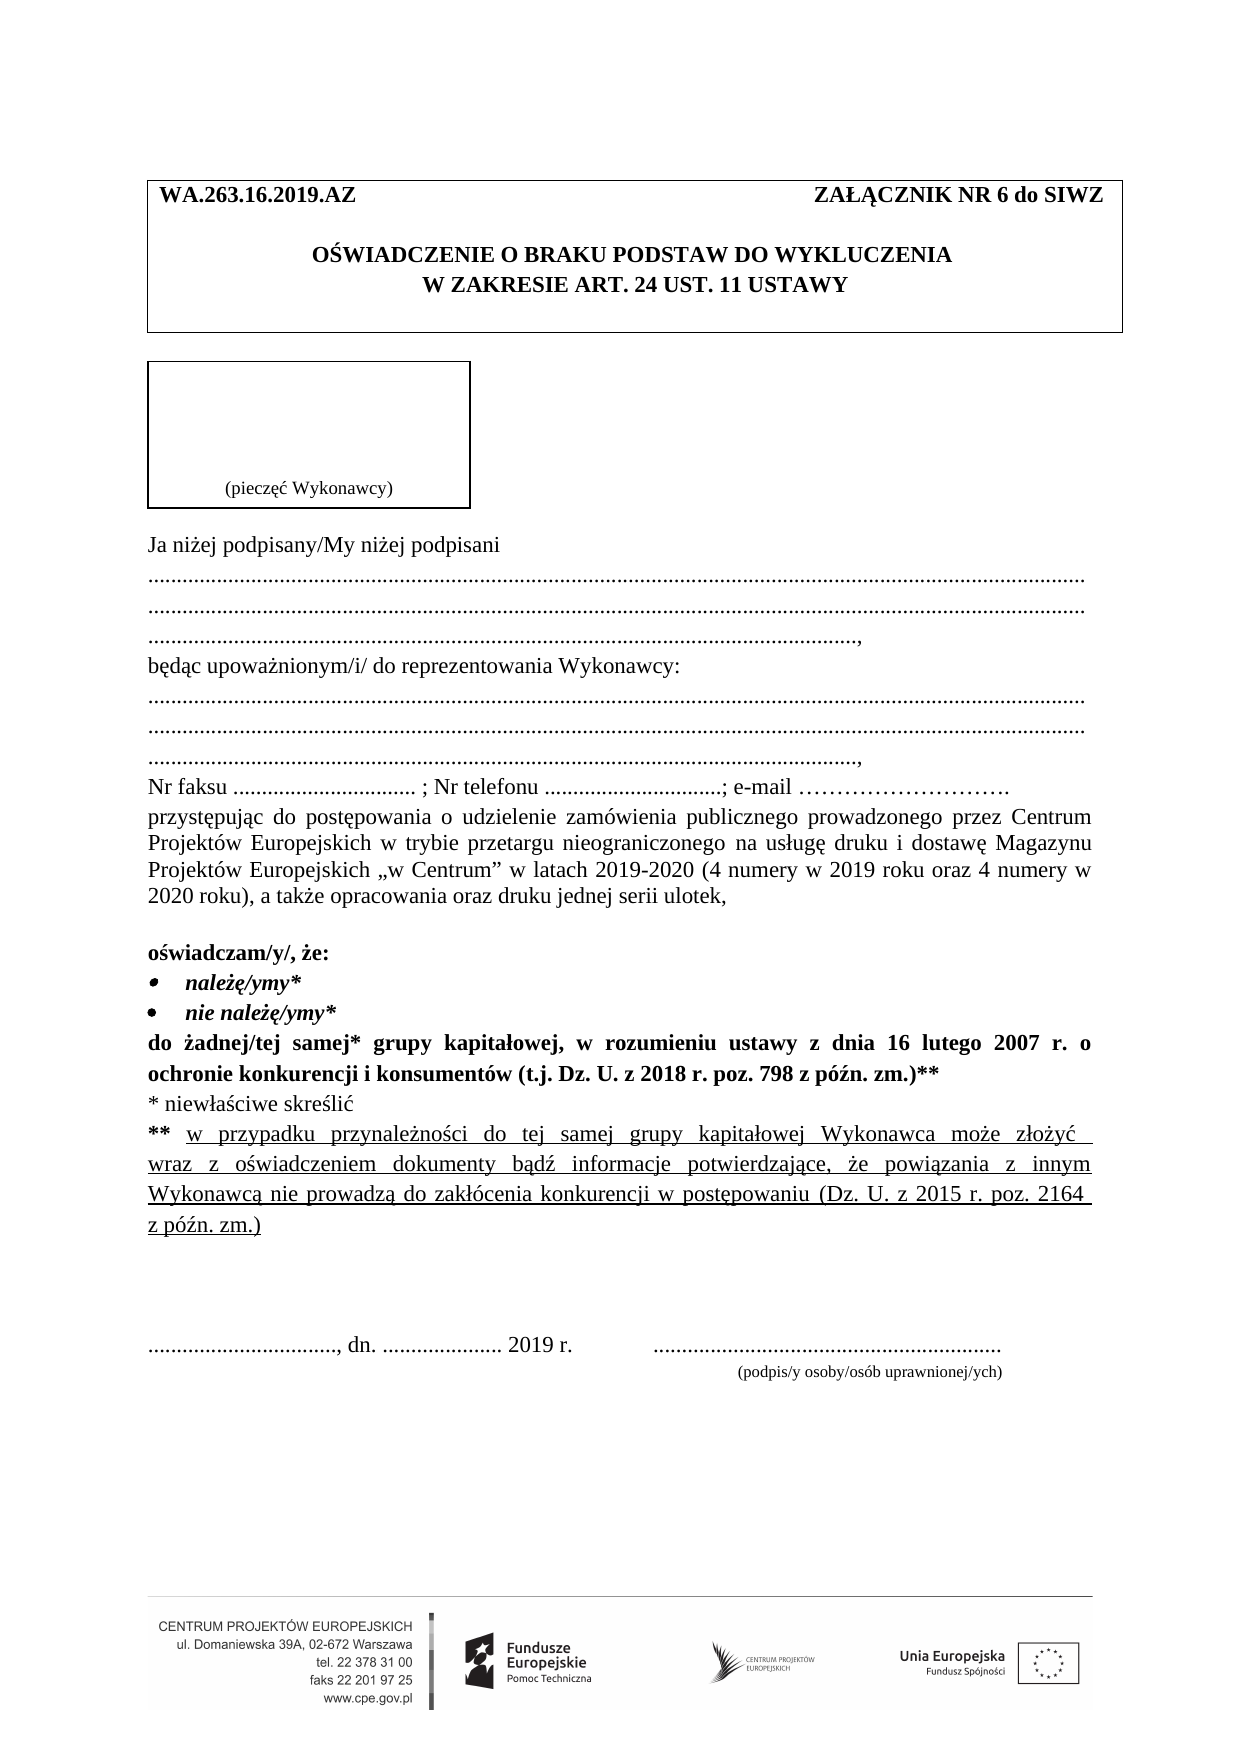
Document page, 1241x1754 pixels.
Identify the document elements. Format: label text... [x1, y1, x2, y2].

table_header WA.263.16.2019.AZ ZAŁĄCZNIK NR 6 do SIWZ [148, 181, 1122, 241]
list należę/ymy* [148, 969, 1093, 995]
text do żadnej/tej samej* grupy kapitałowej, w rozumieniu ustawy z dnia 16 lutego 2007 r. o ochronie konkurencji i konsumentów (t.j. Dz. U. z 2018 r. poz. 798 z późn. zm.)** [148, 1029, 1093, 1086]
text * niewłaściwe skreślić [148, 1090, 1093, 1116]
text ................................., dn. ..................... 2019 r. ............................................................. [148, 1331, 1093, 1358]
text ** w przypadku przynależności do tej samej grupy kapitałowej Wykonawca może złożyć wraz z oświadczeniem dokumenty bądź informacje potwierdzające, że powiązania z innym Wykonawcą nie prowadzą do zakłócenia konkurencji w postępowaniu (Dz. U. z 2015 r. poz. 2164 z późn. zm.) [148, 1120, 1093, 1237]
text (pieczęć Wykonawcy) [149, 474, 469, 500]
picture [147, 1596, 1093, 1710]
text oświadczam/y/, że: [148, 939, 1093, 965]
text (podpis/y osoby/osób uprawnionej/ych) [738, 1362, 1093, 1381]
text ...................................................................................................................................................................................................................................................................................................................................................................................................................................................................., [148, 561, 1093, 648]
list nie należę/ymy* [148, 999, 1093, 1026]
text przystępując do postępowania o udzielenie zamówienia publicznego prowadzonego przez Centrum Projektów Europejskich w trybie przetargu nieograniczonego na usługę druku i dostawę Magazynu Projektów Europejskich „w Centrum” w latach 2019-2020 (4 numery w 2019 roku oraz 4 numery w 2020 roku), a także opracowania oraz druku jednej serii ulotek, [148, 803, 1093, 908]
text ...................................................................................................................................................................................................................................................................................................................................................................................................................................................................., [148, 682, 1093, 769]
text Ja niżej podpisany/My niżej podpisani [148, 531, 1093, 558]
table_cell OŚWIADCZENIE O BRAKU PODSTAW DO WYKLUCZENIA W ZAKRESIE ART. 24 UST. 11 USTAWY [148, 241, 1122, 332]
text Nr faksu ................................ ; Nr telefonu ...............................; e-mail ………………………. [148, 773, 1093, 799]
text będąc upoważnionym/i/ do reprezentowania Wykonawcy: [148, 652, 1093, 678]
